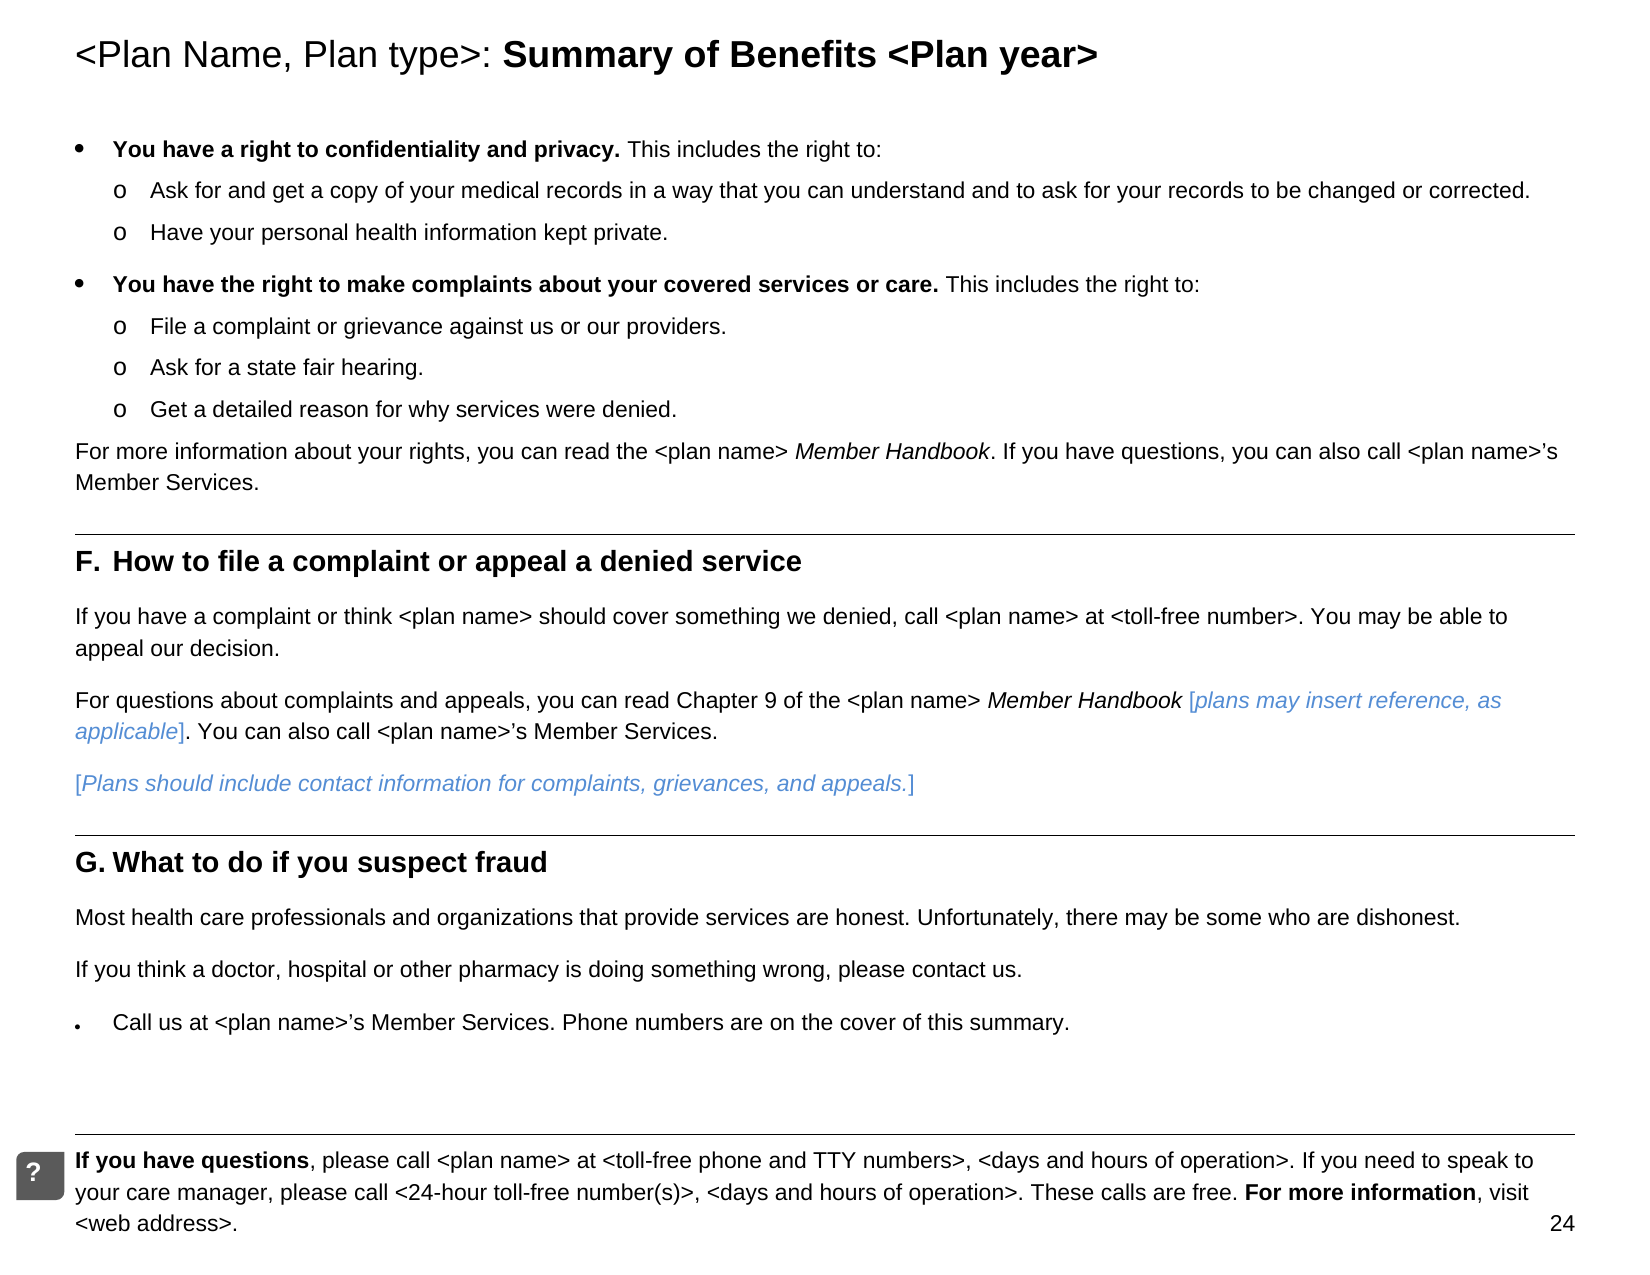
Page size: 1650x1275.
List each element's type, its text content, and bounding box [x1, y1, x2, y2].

text [Plans should include contact information for complaints, grievances, and appeals.] [75, 766, 1575, 798]
text Most health care professionals and organizations that provide services are honest. Unfortunately, there may be some who are dishonest. [75, 901, 1575, 932]
text Get a detailed reason for why services were denied. [112, 392, 1537, 424]
text You have a right to confidentiality and privacy. This includes the right to: [75, 132, 1537, 163]
text Ask for a state fair hearing. [112, 351, 1537, 382]
text Have your personal health information kept private. [112, 215, 1537, 247]
subtitle What to do if you suspect fraud [75, 836, 1575, 880]
text For questions about complaints and appeals, you can read Chapter 9 of the <plan name> Member Handbook [plans may insert reference, as applicable]. You can also call <plan name>’s Member Services. [75, 683, 1575, 746]
subtitle How to file a complaint or appeal a denied service [75, 535, 1575, 579]
text You have the right to make complaints about your covered services or care. This includes the right to: [75, 267, 1537, 299]
text If you have a complaint or think <plan name> should cover something we denied, call <plan name> at <toll-free number>. You may be able to appeal our decision. [75, 600, 1575, 662]
text Ask for and get a copy of your medical records in a way that you can understand and to ask for your records to be changed or corrected. [112, 174, 1537, 205]
list Call us at <plan name>’s Member Services. Phone numbers are on the cover of this summary. [75, 1005, 1537, 1036]
text File a complaint or grievance against us or our providers. [112, 309, 1537, 340]
text If you think a doctor, hospital or other pharmacy is doing something wrong, please contact us. [75, 953, 1575, 984]
list For more information about your rights, you can read the <plan name> Member Handbook. If you have questions, you can also call <plan name>’s Member Services. [75, 434, 1575, 497]
